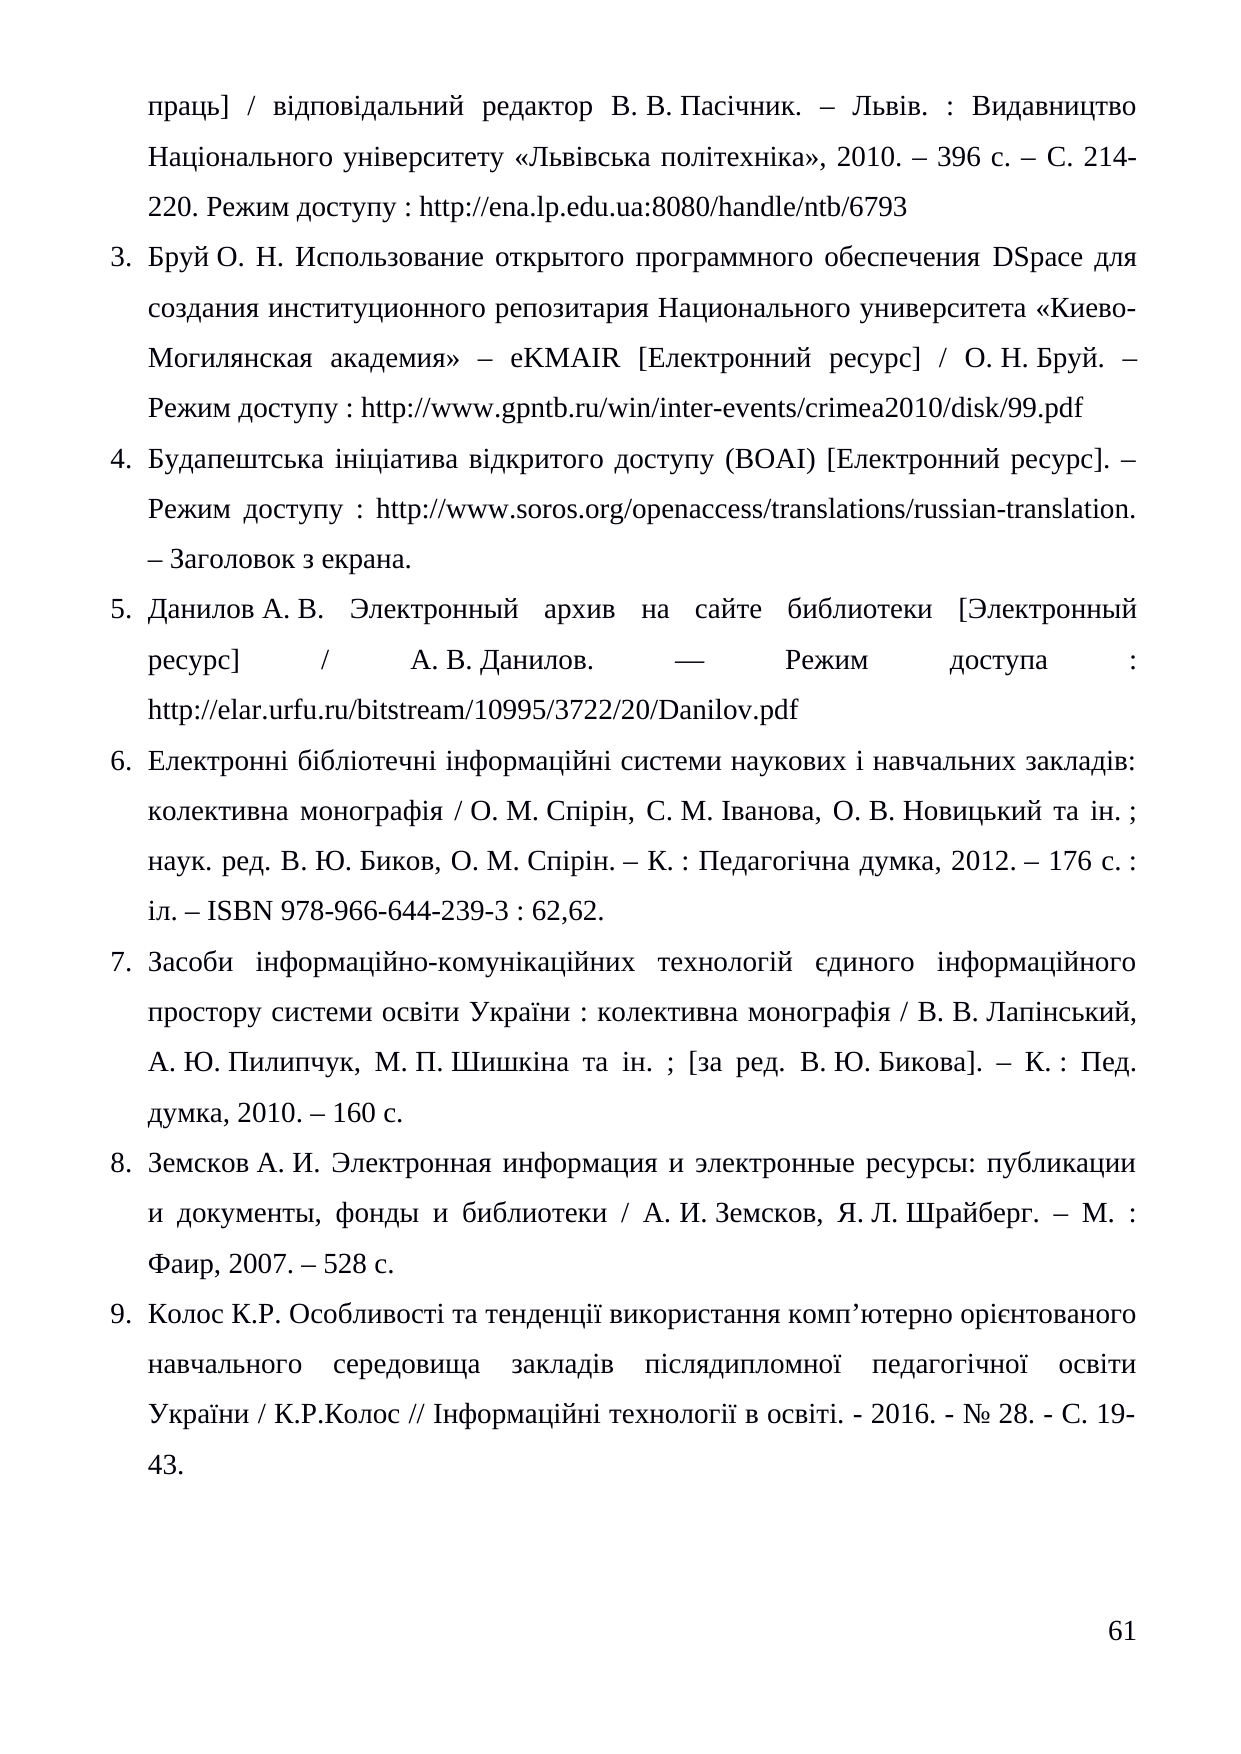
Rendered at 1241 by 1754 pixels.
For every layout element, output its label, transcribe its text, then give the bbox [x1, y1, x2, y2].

list Бруй О. Н. Использование открытого программного обеспечения DSpace для создания институционного репозитария Национального университета «Киево-Могилянская академия» – eKMAIR [Електронний ресурс] / О. Н. Бруй. – Режим доступу : http://www.gpntb.ru/win/inter-events/crimea2010/disk/99.pdf [110, 239, 1137, 424]
list Земсков А. И. Электронная информация и электронные ресурсы: публикации и документы, фонды и библиотеки / А. И. Земсков, Я. Л. Шрайберг. – М. : Фаир, 2007. – 528 с. [110, 1145, 1137, 1279]
list Данилов А. В. Электронный архив на сайте библиотеки [Электронный ресурс] / А. В. Данилов. — Режим доступа : http://elar.urfu.ru/bitstream/10995/3722/20/Danilov.pdf [110, 592, 1137, 726]
list Будапештська ініціатива відкритого доступу (BOAI) [Електронний ресурс]. – Режим доступу : http://www.soros.org/openaccess/translations/russian-translation. – Заголовок з екрана. [110, 441, 1137, 575]
list Електронні бібліотечні інформаційні системи наукових і навчальних закладів: колективна монографія / О. М. Спірін, С. М. Іванова, О. В. Новицький та ін. ; наук. ред. В. Ю. Биков, О. М. Спірін. – К. : Педагогічна думка, 2012. – 176 с. : іл. – ISBN 978-966-644-239-3 : 62,62. [110, 743, 1137, 927]
list Колос К.Р. Особливості та тенденції використання комп’ютерно орієнтованого навчального середовища закладів післядипломної педагогічної освіти України / К.Р.Колос // Інформаційні технології в освіті. - 2016. - № 28. - С. 19-43. [110, 1296, 1137, 1481]
list Засоби інформаційно-комунікаційних технологій єдиного інформаційного простору системи освіти України : колективна монографія / В. В. Лапінський, А. Ю. Пилипчук, М. П. Шишкіна та ін. ; [за ред. В. Ю. Бикова]. – К. : Пед. думка, 2010. – 160 с. [110, 944, 1137, 1128]
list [110, 88, 1137, 223]
